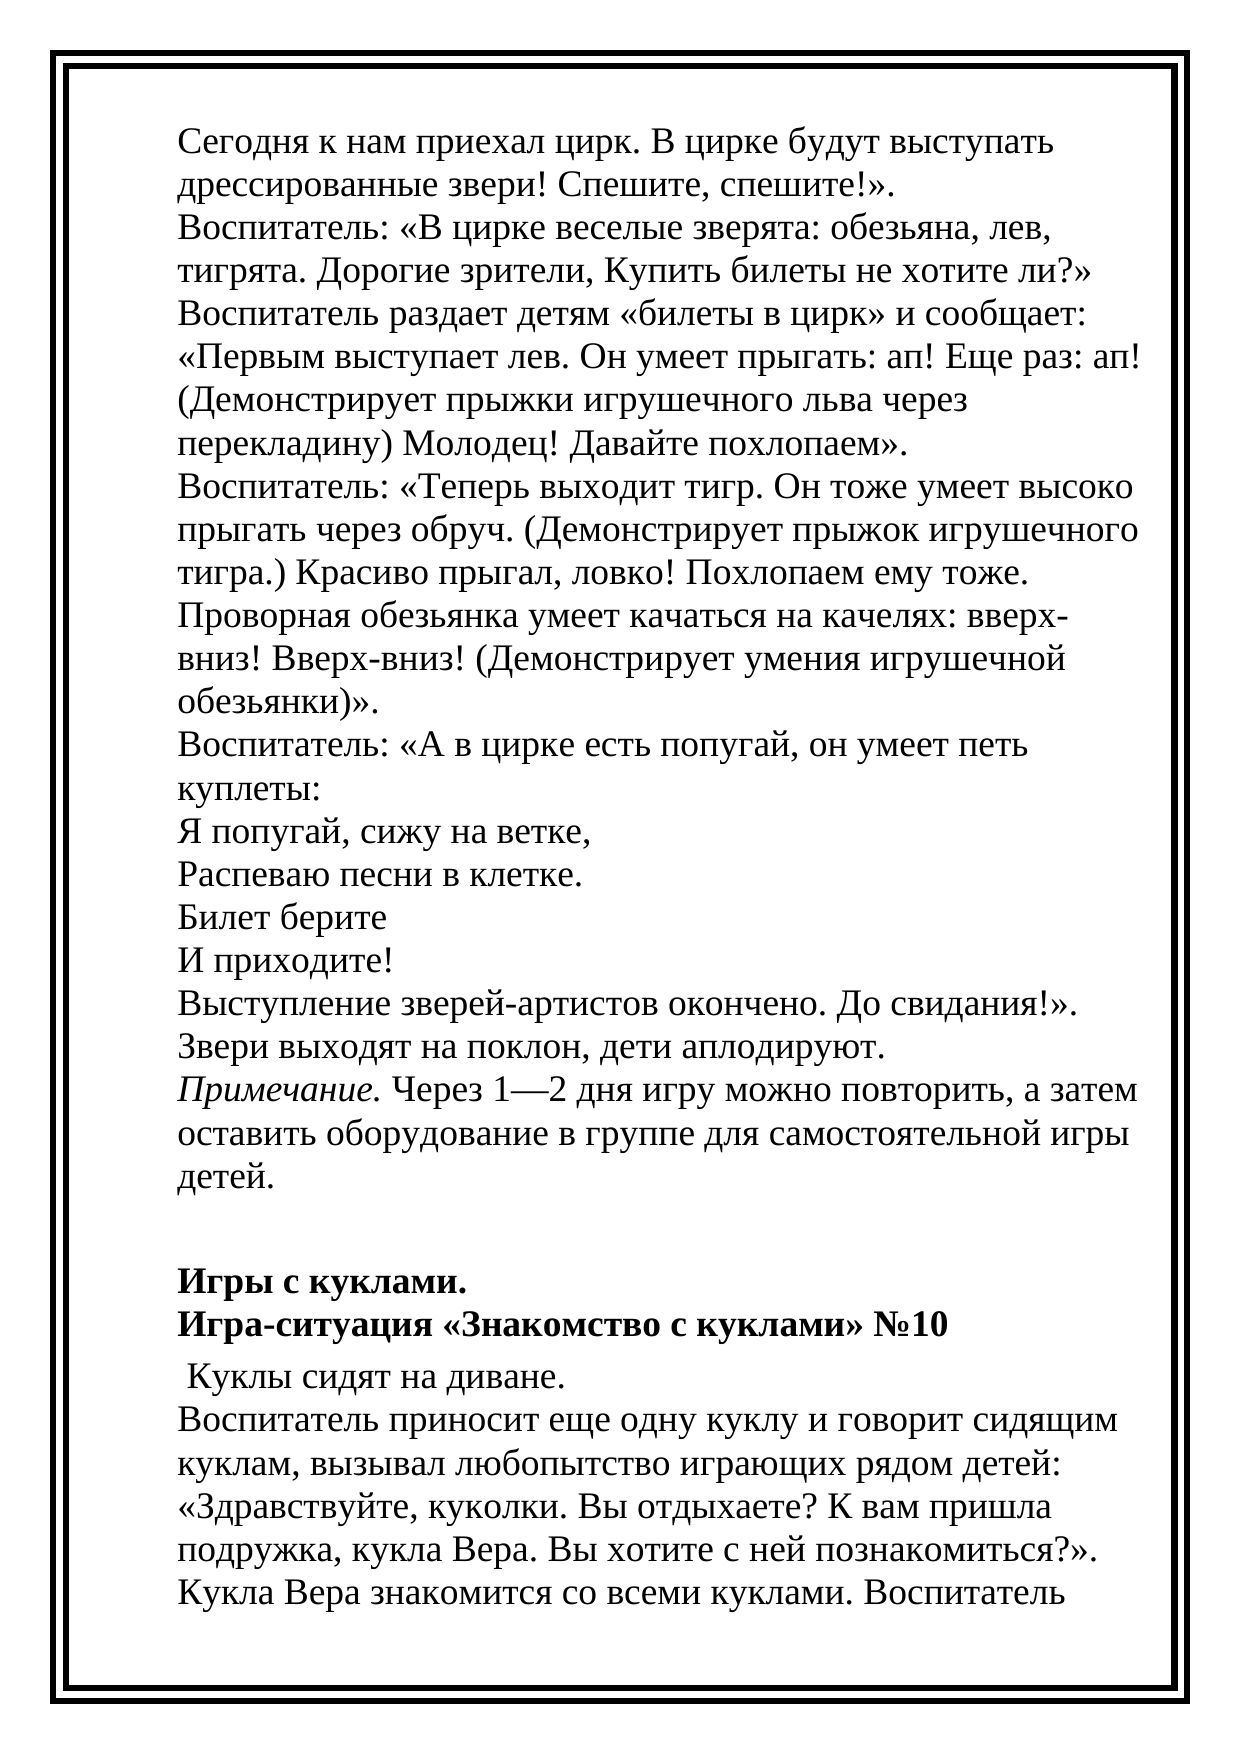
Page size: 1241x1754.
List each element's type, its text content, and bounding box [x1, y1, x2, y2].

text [177, 118, 1152, 1196]
text Игры с куклами. Игра-ситуация «Знакомство с куклами» №10 [177, 1258, 1152, 1344]
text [177, 1354, 1152, 1612]
